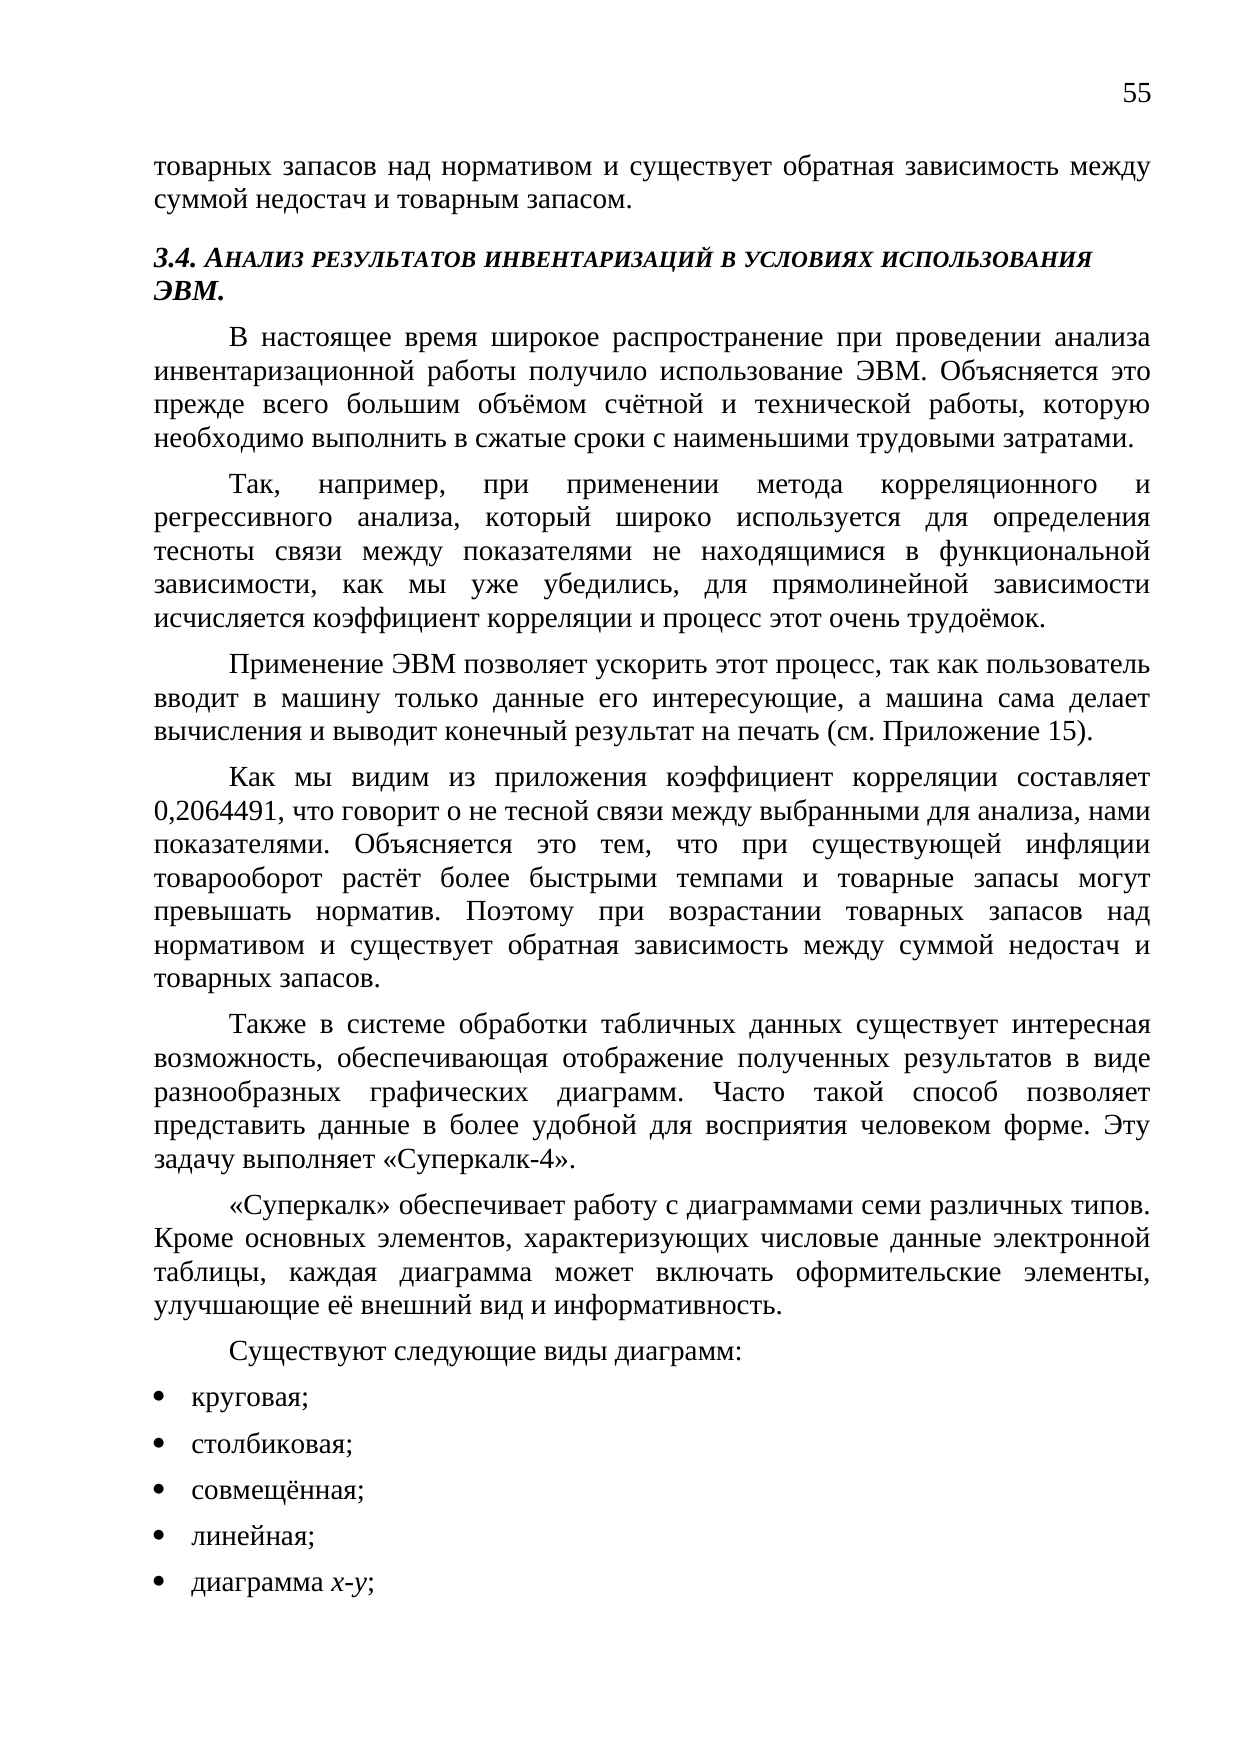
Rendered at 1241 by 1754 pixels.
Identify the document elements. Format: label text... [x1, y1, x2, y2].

text «Суперкалк» обеспечивает работу с диаграммами семи различных типов. Кроме основных элементов, характеризующих числовые данные электронной таблицы, каждая диаграмма может включать оформительские элементы, улучшающие её внешний вид и информативность. [153, 1187, 1152, 1321]
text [153, 148, 1152, 215]
subtitle 3.4. Анализ результатов инвентаризаций в условиях использования ЭВМ. [153, 240, 1152, 307]
list столбиковая; [153, 1426, 1152, 1459]
text Применение ЭВМ позволяет ускорить этот процесс, так как пользователь вводит в машину только данные его интересующие, а машина сама делает вычисления и выводит конечный результат на печать (см. Приложение 15). [153, 646, 1152, 747]
text Как мы видим из приложения коэффициент корреляции составляет 0,2064491, что говорит о не тесной связи между выбранными для анализа, нами показателями. Объясняется это тем, что при существующей инфляции товарооборот растёт более быстрыми темпами и товарные запасы могут превышать норматив. Поэтому при возрастании товарных запасов над нормативом и существует обратная зависимость между суммой недостач и товарных запасов. [153, 759, 1152, 994]
list линейная; [153, 1518, 1152, 1552]
list круговая; [153, 1379, 1152, 1413]
list диаграмма х-у; [153, 1564, 1152, 1598]
text Существуют следующие виды диаграмм: [153, 1333, 1152, 1367]
text Также в системе обработки табличных данных существует интересная возможность, обеспечивающая отображение полученных результатов в виде разнообразных графических диаграмм. Часто такой способ позволяет представить данные в более удобной для восприятия человеком форме. Эту задачу выполняет «Суперкалк-4». [153, 1007, 1152, 1174]
text Так, например, при применении метода корреляционного и регрессивного анализа, который широко используется для определения тесноты связи между показателями не находящимися в функциональной зависимости, как мы уже убедились, для прямолинейной зависимости исчисляется коэффициент корреляции и процесс этот очень трудоёмок. [153, 466, 1152, 634]
list совмещённая; [153, 1472, 1152, 1506]
text В настоящее время широкое распространение при проведении анализа инвентаризационной работы получило использование ЭВМ. Объясняется это прежде всего большим объёмом счётной и технической работы, которую необходимо выполнить в сжатые сроки с наименьшими трудовыми затратами. [153, 319, 1152, 453]
